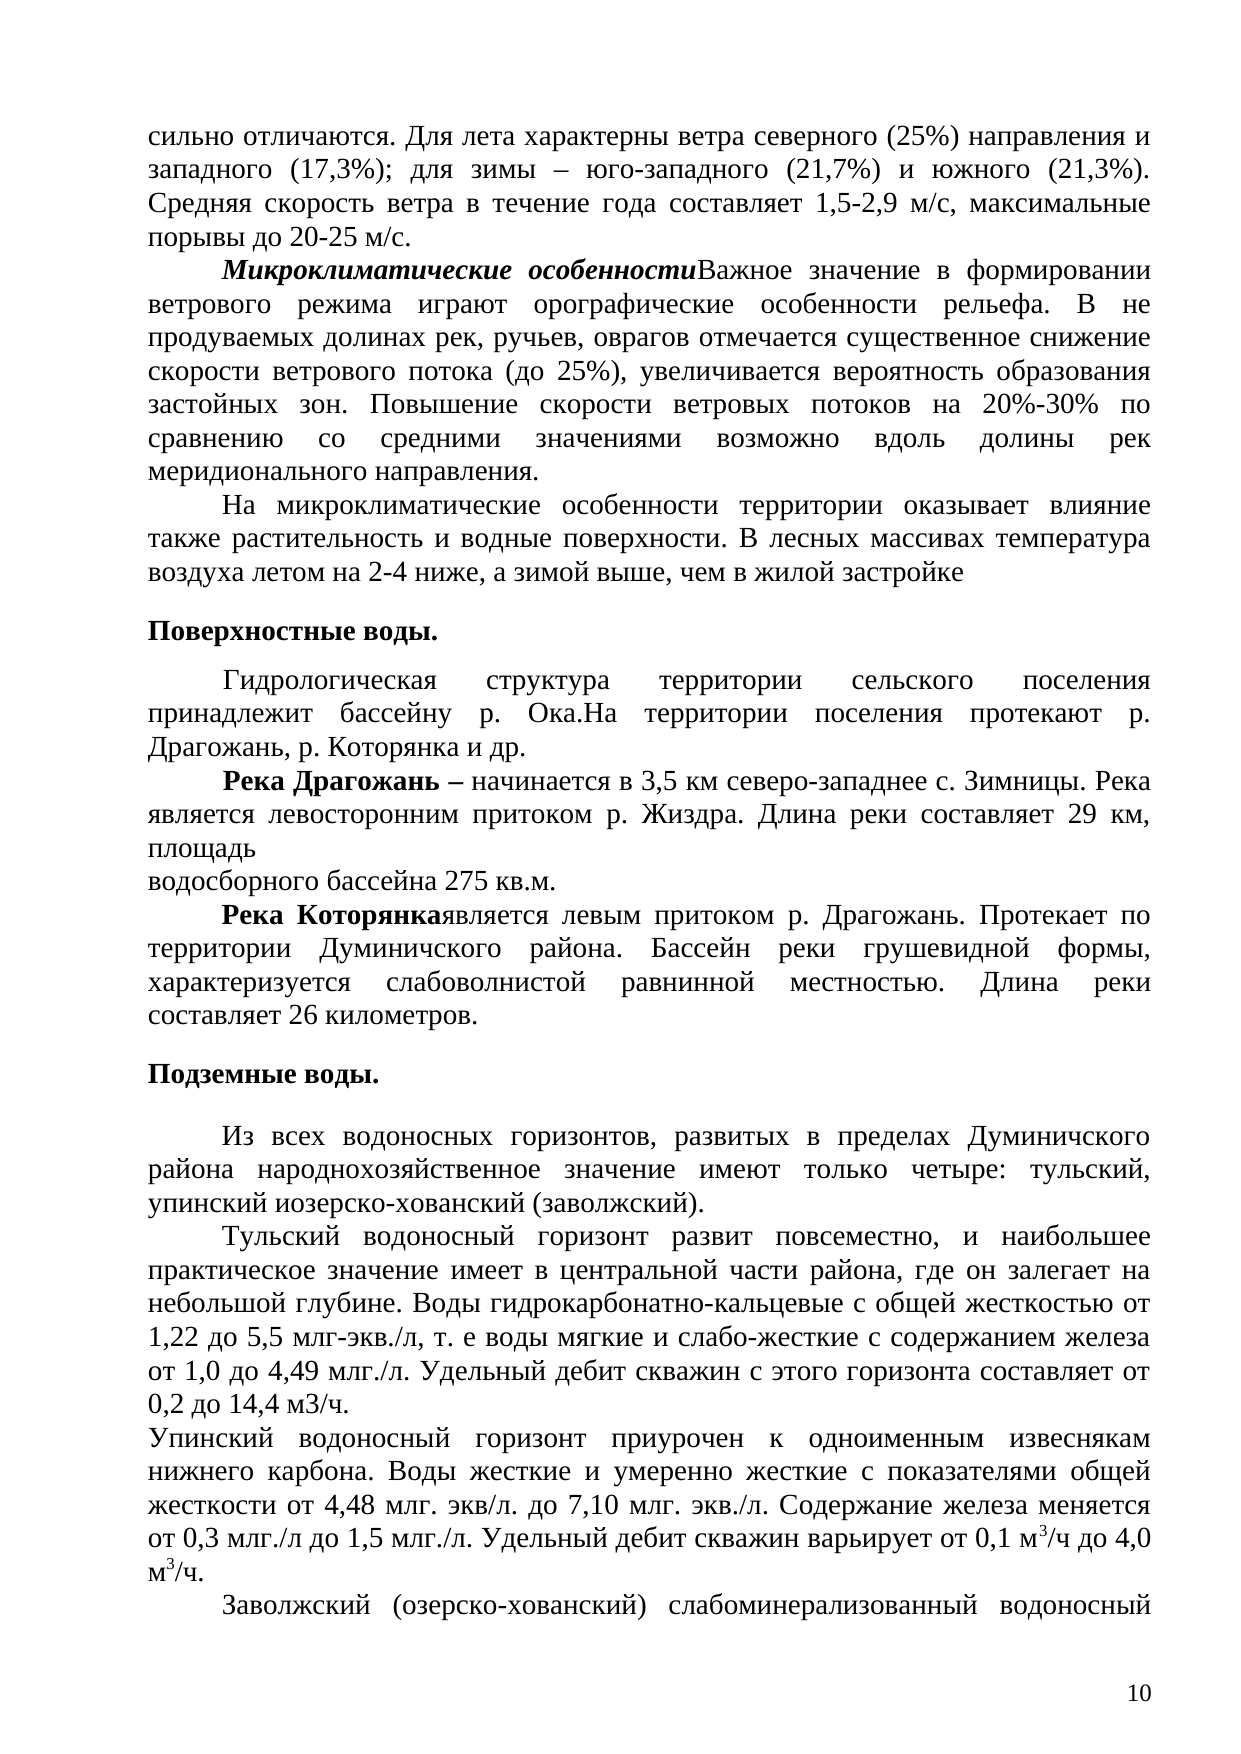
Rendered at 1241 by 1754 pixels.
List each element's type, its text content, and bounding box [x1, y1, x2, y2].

text Река Драгожань – начинается в северо-западнее с. Зимницы. Река является левосторонним притоком р. Жиздра. Длина реки составляет , площадь [148, 763, 1152, 863]
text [148, 118, 1152, 252]
text Поверхностные воды. [148, 613, 1152, 646]
text На микроклиматические особенности территории оказывает влияние также растительность и водные поверхности. В лесных массивах температура воздуха летом на 2-4 ниже, а зимой выше, чем в жилой застройке [148, 487, 1152, 588]
text Упинский водоносный горизонт приурочен к одноименным извеснякам нижнего карбона. Воды жесткие и умеренно жесткие с показателями общей жесткости от 4,48 млг. экв/л. до 7,10 млг. экв./л. Содержание железа меняется от 0,3 млг./л до 1,5 млг./л. Удельный дебит скважин варьирует от 0,1 м3/ч до 4,0 м3/ч. [148, 1420, 1152, 1587]
text Микроклиматические особенностиВажное значение в формировании ветрового режима играют орографические особенности рельефа. В не продуваемых долинах рек, ручьев, оврагов отмечается существенное снижение скорости ветрового потока (до 25%), увеличивается вероятность образования застойных зон. Повышение скорости ветровых потоков на 20%-30% по сравнению со средними значениями возможно вдоль долины рек меридионального направления. [148, 252, 1152, 487]
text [148, 1587, 1152, 1621]
text Подземные воды. [148, 1056, 1152, 1089]
text водосборного бассейна 275 кв.м. [148, 863, 1152, 897]
text Из всех водоносных горизонтов, развитых в пределах Думиничского района народнохозяйственное значение имеют только четыре: тульский, упинский иозерско-хованский (заволжский). [148, 1118, 1152, 1218]
text Тульский водоносный горизонт развит повсеместно, и наибольшее практическое значение имеет в центральной части района, где он залегает на небольшой глубине. Воды гидрокарбонатно-кальцевые с общей жесткостью от 1,22 до 5,5 млг-экв./л, т. е воды мягкие и слабо-жесткие с содержанием железа от 1,0 до 4,49 млг./л. Удельный дебит скважин с этого горизонта составляет от 0,2 до 14,4 м3/ч. [148, 1218, 1152, 1420]
text Гидрологическая структура территории сельского поселения принадлежит бассейну р. Ока.На территории поселения протекают р. Драгожань, р. Которянка и др. [148, 662, 1152, 763]
text Река Которянкаявляется левым притоком р. Драгожань. Протекает по территории Думиничского района. Бассейн реки грушевидной формы, характеризуется слабоволнистой равнинной местностью. Длина реки составляет . [148, 897, 1152, 1031]
